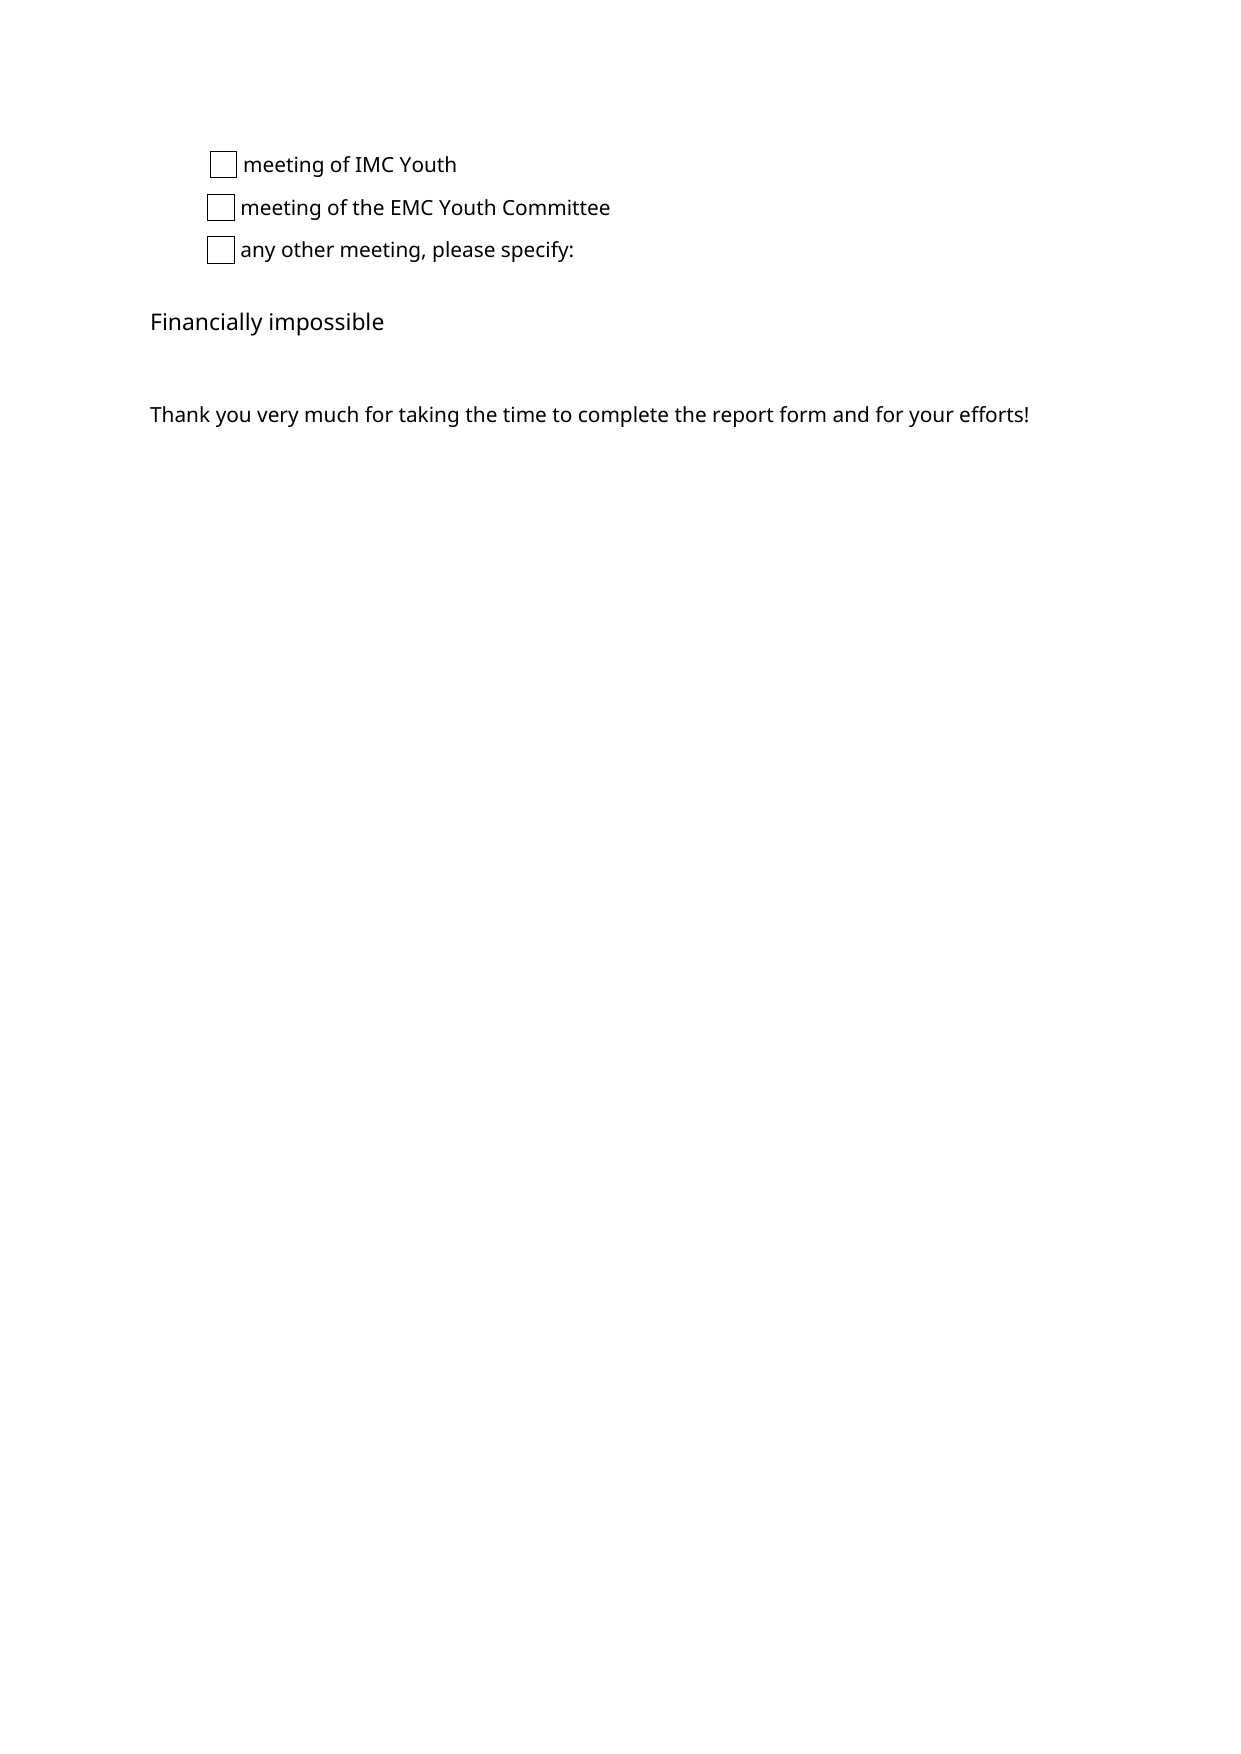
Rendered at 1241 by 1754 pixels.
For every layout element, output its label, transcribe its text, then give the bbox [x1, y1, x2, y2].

text any other meeting, please specify: [150, 235, 1090, 264]
text meeting of IMC Youth [150, 150, 1090, 178]
text Thank you very much for taking the time to complete the report form and for your efforts! [150, 400, 1090, 428]
text meeting of the EMC Youth Committee [150, 193, 1090, 221]
text Financially impossible [150, 306, 1090, 337]
